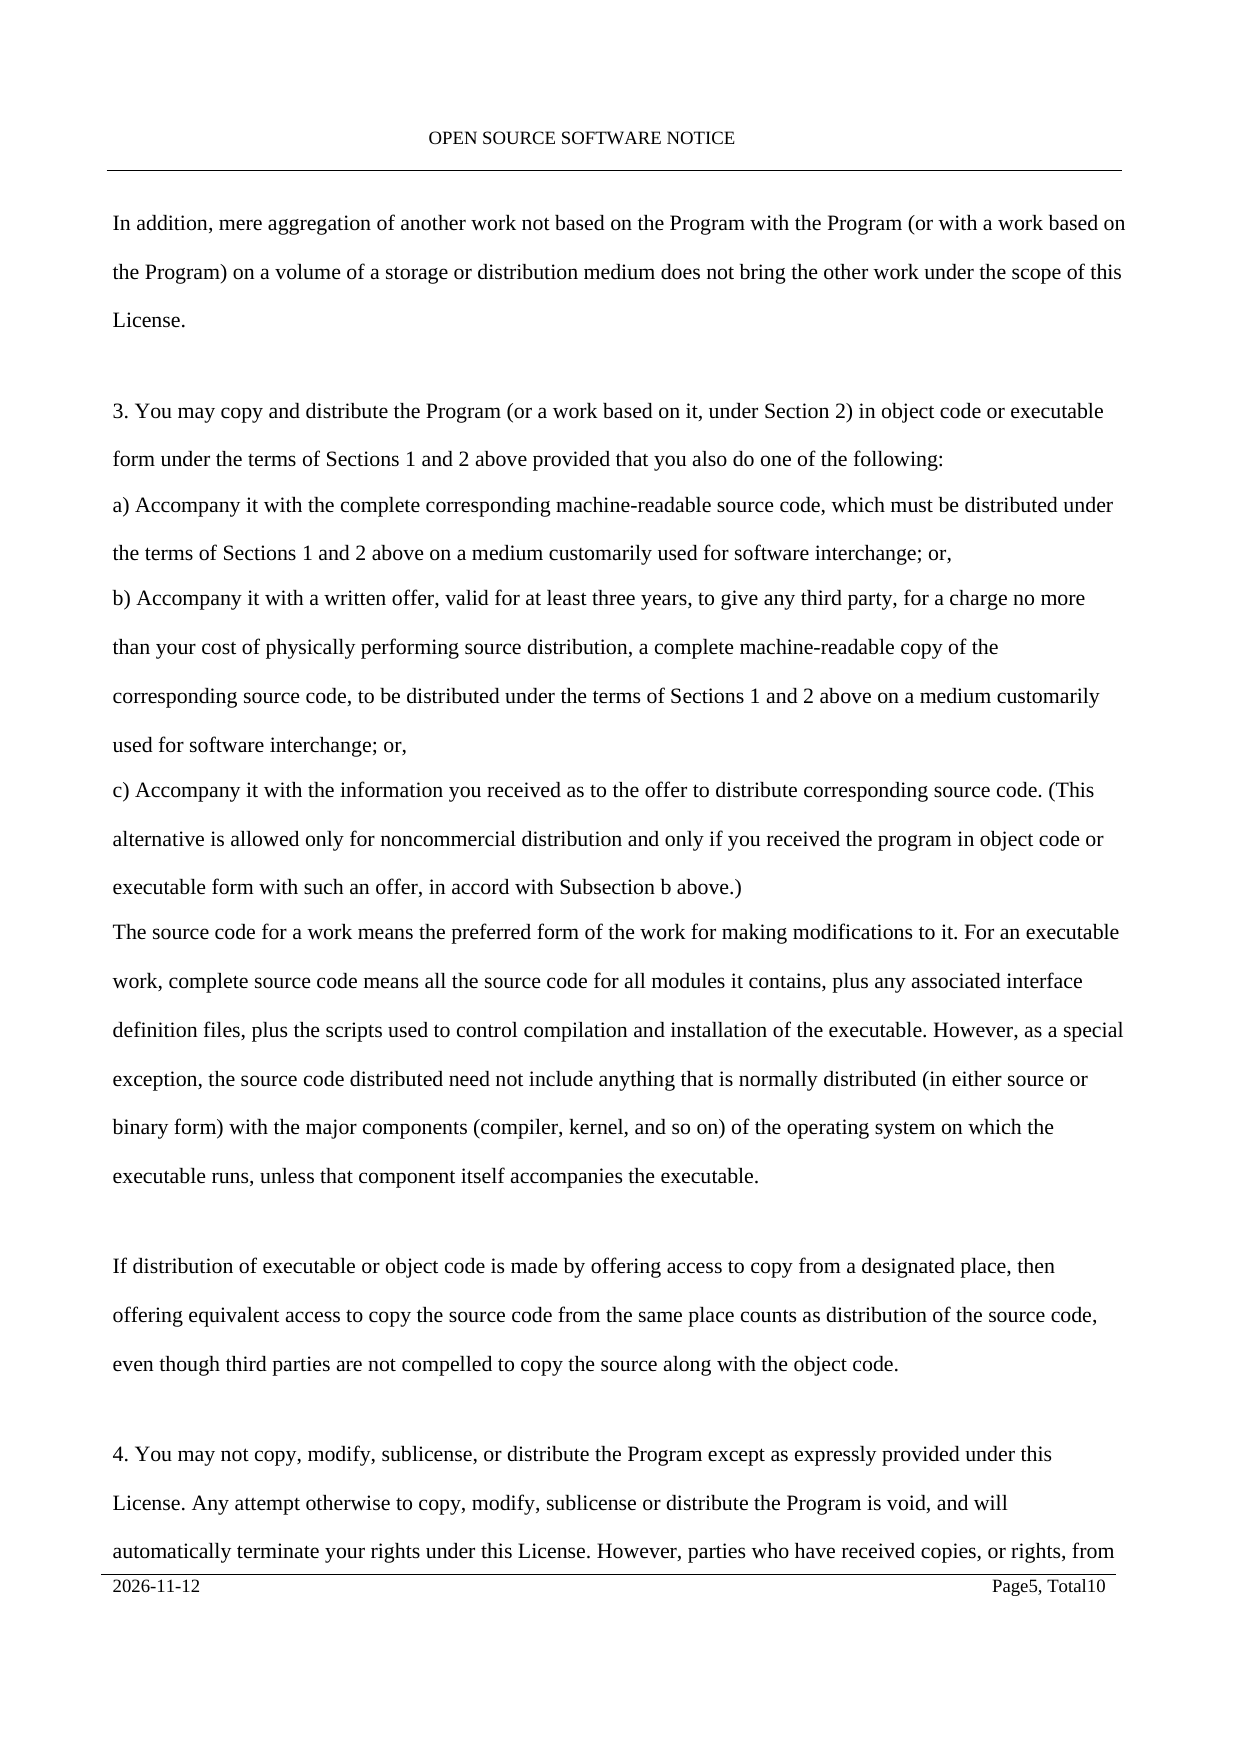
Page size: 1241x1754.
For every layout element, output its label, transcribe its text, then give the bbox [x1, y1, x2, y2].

text b) Accompany it with a written offer, valid for at least three years, to give any third party, for a charge no more than your cost of physically performing source distribution, a complete machine-readable copy of the corresponding source code, to be distributed under the terms of Sections 1 and 2 above on a medium customarily used for software interchange; or, [112, 582, 1128, 761]
text c) Accompany it with the information you received as to the offer to distribute corresponding source code. (This alternative is allowed only for noncommercial distribution and only if you received the program in object code or executable form with such an offer, in accord with Subsection b above.) [112, 773, 1128, 903]
text In addition, mere aggregation of another work not based on the Program with the Program (or with a work based on the Program) on a volume of a storage or distribution medium does not bring the other work under the scope of this License. [112, 206, 1128, 336]
text a) Accompany it with the complete corresponding machine-readable source code, which must be distributed under the terms of Sections 1 and 2 above on a medium customarily used for software interchange; or, [112, 488, 1128, 569]
text The source code for a work means the preferred form of the work for making modifications to it. For an executable work, complete source code means all the source code for all modules it contains, plus any associated interface definition files, plus the scripts used to control compilation and installation of the executable. However, as a special exception, the source code distributed need not include anything that is normally distributed (in either source or binary form) with the major components (compiler, kernel, and so on) of the operating system on which the executable runs, unless that component itself accompanies the executable. [112, 916, 1128, 1192]
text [112, 1437, 1128, 1567]
text 3. You may copy and distribute the Program (or a work based on it, under Section 2) in object code or executable form under the terms of Sections 1 and 2 above provided that you also do one of the following: [112, 394, 1128, 475]
text If distribution of executable or object code is made by offering access to copy from a designated place, then offering equivalent access to copy the source code from the same place counts as distribution of the source code, even though third parties are not compelled to copy the source along with the object code. [112, 1250, 1128, 1380]
